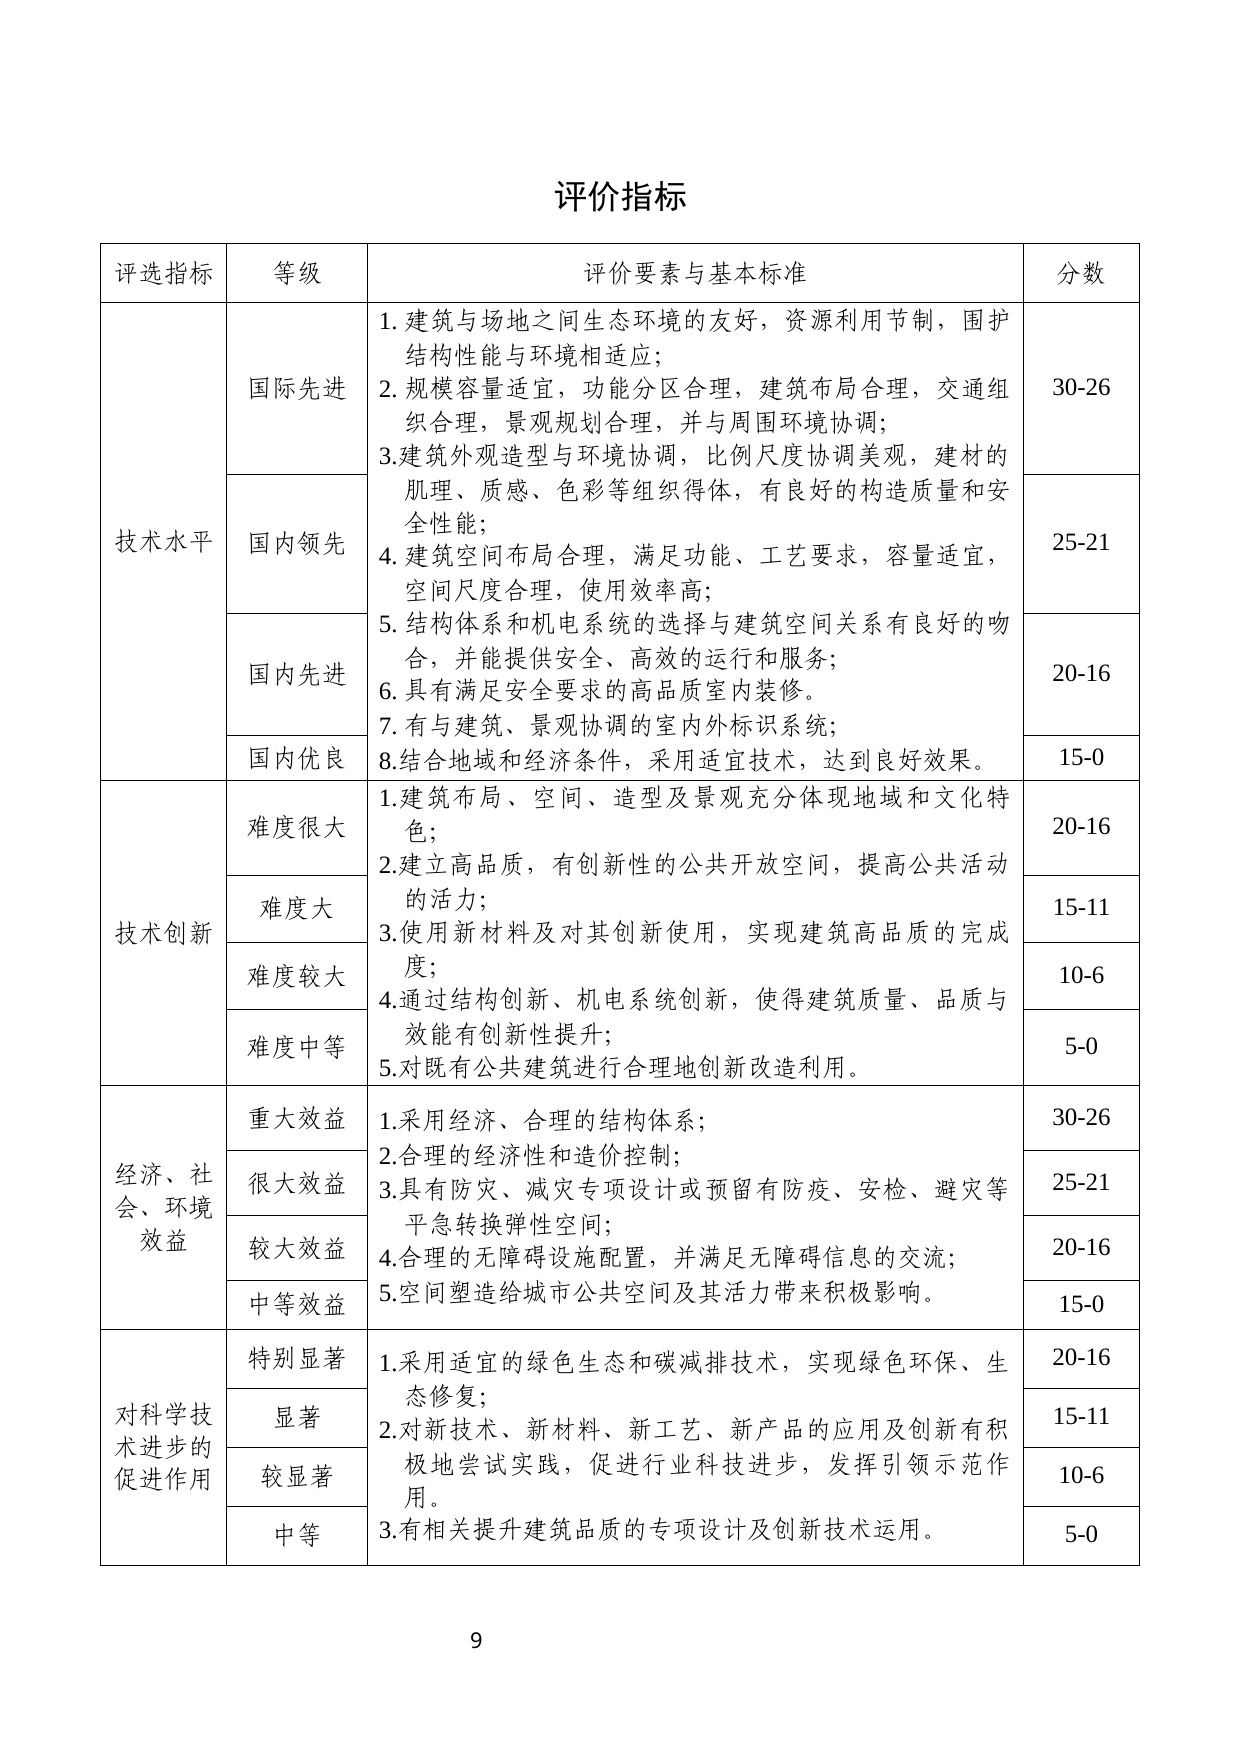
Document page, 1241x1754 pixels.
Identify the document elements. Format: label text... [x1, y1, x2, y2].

table_cell 20-16 [1024, 614, 1139, 735]
table_cell 难度中等 [227, 1010, 367, 1085]
table_cell 20-16 [1024, 781, 1139, 874]
table_cell 国内领先 [227, 475, 367, 613]
table_header 等级 [227, 244, 367, 302]
table_cell 难度很大 [227, 781, 367, 874]
text 评价指标 [187, 162, 1053, 227]
table_cell 重大效益 [227, 1086, 367, 1150]
table_cell 15-0 [1024, 1281, 1139, 1328]
table_cell 5-0 [1024, 1507, 1139, 1565]
table_cell 中等效益 [227, 1281, 367, 1328]
table_cell 经济、社会、环境效益 [101, 1086, 226, 1328]
table_cell 国内先进 [227, 614, 367, 735]
table_cell 30-26 [1024, 1086, 1139, 1150]
table_cell 难度较大 [227, 943, 367, 1009]
table_cell 15-0 [1024, 736, 1139, 780]
table_cell 技术创新 [101, 781, 226, 1085]
table_cell 技术水平 [101, 303, 226, 780]
table_cell 国际先进 [227, 303, 367, 473]
table_cell 15-11 [1024, 1389, 1139, 1447]
table_cell 较显著 [227, 1448, 367, 1506]
table_cell 5-0 [1024, 1010, 1139, 1085]
table_cell 很大效益 [227, 1151, 367, 1215]
table_cell 1.采用经济、合理的结构体系； 2.合理的经济性和造价控制； 3.具有防灾、减灾专项设计或预留有防疫、安检、避灾等平急转换弹性空间； 4.合理的无障碍设施配置，并满足无障碍信息的交流； 5.空间塑造给城市公共空间及其活力带来积极影响。 [368, 1086, 1023, 1328]
table_header 分数 [1024, 244, 1139, 302]
table_cell 难度大 [227, 876, 367, 942]
table_cell 1.建筑布局、空间、造型及景观充分体现地域和文化特色； 2.建立高品质，有创新性的公共开放空间，提高公共活动的活力； 3.使用新材料及对其创新使用，实现建筑高品质的完成度； 4.通过结构创新、机电系统创新，使得建筑质量、品质与效能有创新性提升； 5.对既有公共建筑进行合理地创新改造利用。 [368, 781, 1023, 1085]
table_cell 20-16 [1024, 1330, 1139, 1388]
table_header 评选指标 [101, 244, 226, 302]
table_cell 显著 [227, 1389, 367, 1447]
table_cell 对科学技术进步的促进作用 [101, 1330, 226, 1565]
table_cell 10-6 [1024, 943, 1139, 1009]
table_cell 中等 [227, 1507, 367, 1565]
table_cell 30-26 [1024, 303, 1139, 473]
table_cell 较大效益 [227, 1216, 367, 1280]
table_header 评价要素与基本标准 [368, 244, 1023, 302]
table_cell 25-21 [1024, 475, 1139, 613]
table_cell 15-11 [1024, 876, 1139, 942]
table_cell 1. 建筑与场地之间生态环境的友好，资源利用节制，围护结构性能与环境相适应； 2. 规模容量适宜，功能分区合理，建筑布局合理，交通组织合理，景观规划合理，并与周围环境协调； 3.建筑外观造型与环境协调，比例尺度协调美观，建材的肌理、质感、色彩等组织得体，有良好的构造质量和安全性能； 4. 建筑空间布局合理，满足功能、工艺要求，容量适宜，空间尺度合理，使用效率高； 5. 结构体系和机电系统的选择与建筑空间关系有良好的吻合，并能提供安全、高效的运行和服务； 6. 具有满足安全要求的高品质室内装修。 7. 有与建筑、景观协调的室内外标识系统； 8.结合地域和经济条件，采用适宜技术，达到良好效果。 [368, 303, 1023, 780]
table_cell 20-16 [1024, 1216, 1139, 1280]
table_cell 特别显著 [227, 1330, 367, 1388]
table_cell 1.采用适宜的绿色生态和碳减排技术，实现绿色环保、生态修复； 2.对新技术、新材料、新工艺、新产品的应用及创新有积极地尝试实践，促进行业科技进步，发挥引领示范作用。 3.有相关提升建筑品质的专项设计及创新技术运用。 [368, 1330, 1023, 1565]
table_cell 25-21 [1024, 1151, 1139, 1215]
table_cell 国内优良 [227, 736, 367, 780]
table_cell 10-6 [1024, 1448, 1139, 1506]
